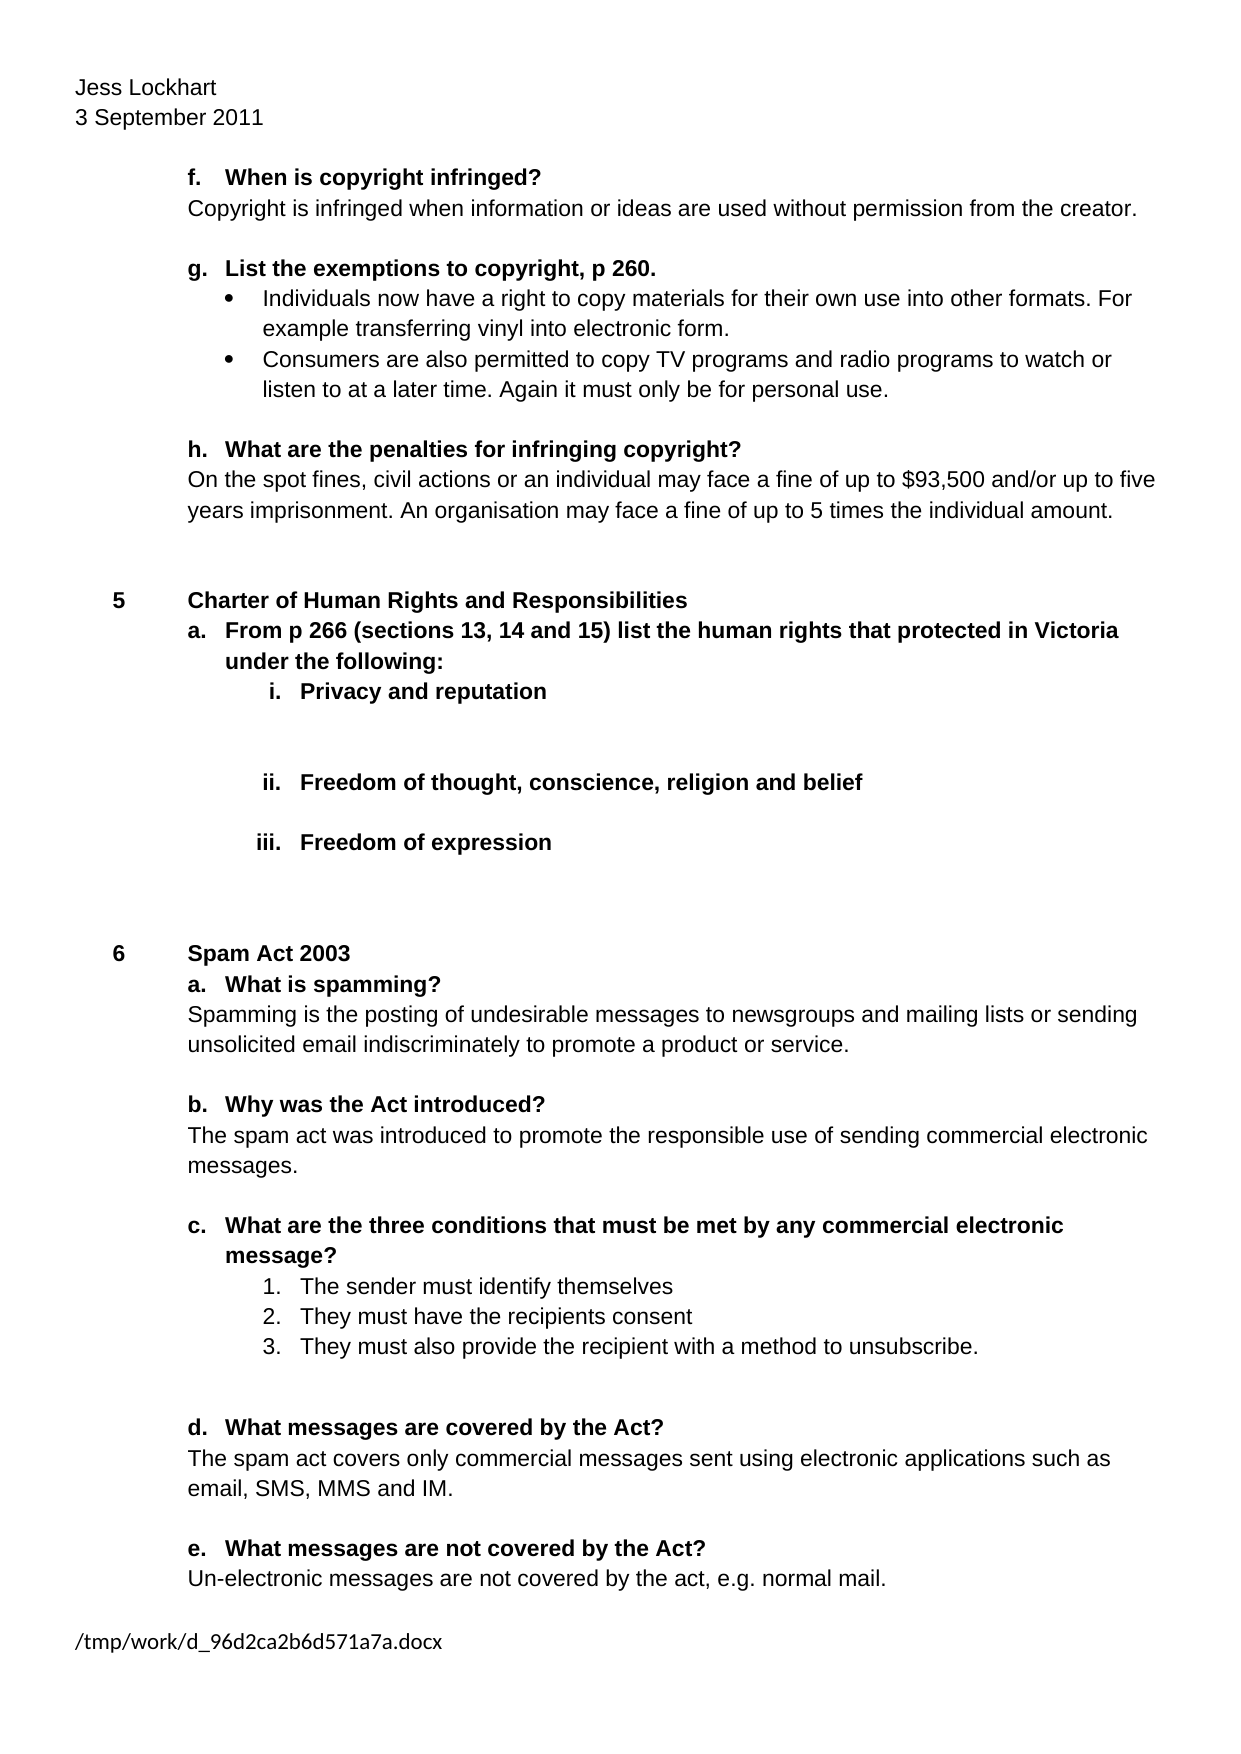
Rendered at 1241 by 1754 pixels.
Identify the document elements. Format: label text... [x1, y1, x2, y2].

list Freedom of expression [281, 829, 1165, 855]
list From p 266 (sections 13, 14 and 15) list the human rights that protected in Victoria under the following: [187, 617, 1165, 674]
list When is copyright infringed? [187, 164, 1165, 191]
list List the exemptions to copyright, p 260. [187, 255, 1165, 281]
list What are the penalties for infringing copyright? [187, 436, 1165, 463]
list Why was the Act introduced? [187, 1091, 1165, 1118]
list Consumers are also permitted to copy TV programs and radio programs to watch or listen to at a later time. Again it must only be for personal use. [225, 346, 1165, 402]
list Freedom of thought, conscience, religion and belief [281, 768, 1165, 795]
list Un-electronic messages are not covered by the act, e.g. normal mail. [150, 1565, 1165, 1592]
list They must have the recipients consent [262, 1303, 1165, 1329]
list The sender must identify themselves [262, 1273, 1165, 1299]
list What is spamming? [187, 971, 1165, 997]
list Spamming is the posting of undesirable messages to newsgroups and mailing lists or sending unsolicited email indiscriminately to promote a product or service. [187, 1001, 1165, 1057]
list Copyright is infringed when information or ideas are used without permission from the creator. [187, 194, 1165, 221]
list What messages are not covered by the Act? [187, 1535, 1165, 1562]
list The spam act was introduced to promote the responsible use of sending commercial electronic messages. [187, 1122, 1165, 1178]
list On the spot fines, civil actions or an individual may face a fine of up to $93,500 and/or up to five years imprisonment. An organisation may face a fine of up to 5 times the individual amount. [187, 466, 1165, 523]
list The spam act covers only commercial messages sent using electronic applications such as email, SMS, MMS and IM. [187, 1444, 1165, 1501]
list Individuals now have a right to copy materials for their own use into other formats. For example transferring vinyl into electronic form. [225, 285, 1165, 342]
list Privacy and reputation [281, 678, 1165, 704]
list What messages are covered by the Act? [187, 1414, 1165, 1441]
list Charter of Human Rights and Responsibilities [112, 587, 1165, 614]
list What are the three conditions that must be met by any commercial electronic message? [187, 1212, 1165, 1269]
list Spam Act 2003 [112, 940, 1165, 967]
list They must also provide the recipient with a method to unsubscribe. [262, 1333, 1165, 1359]
